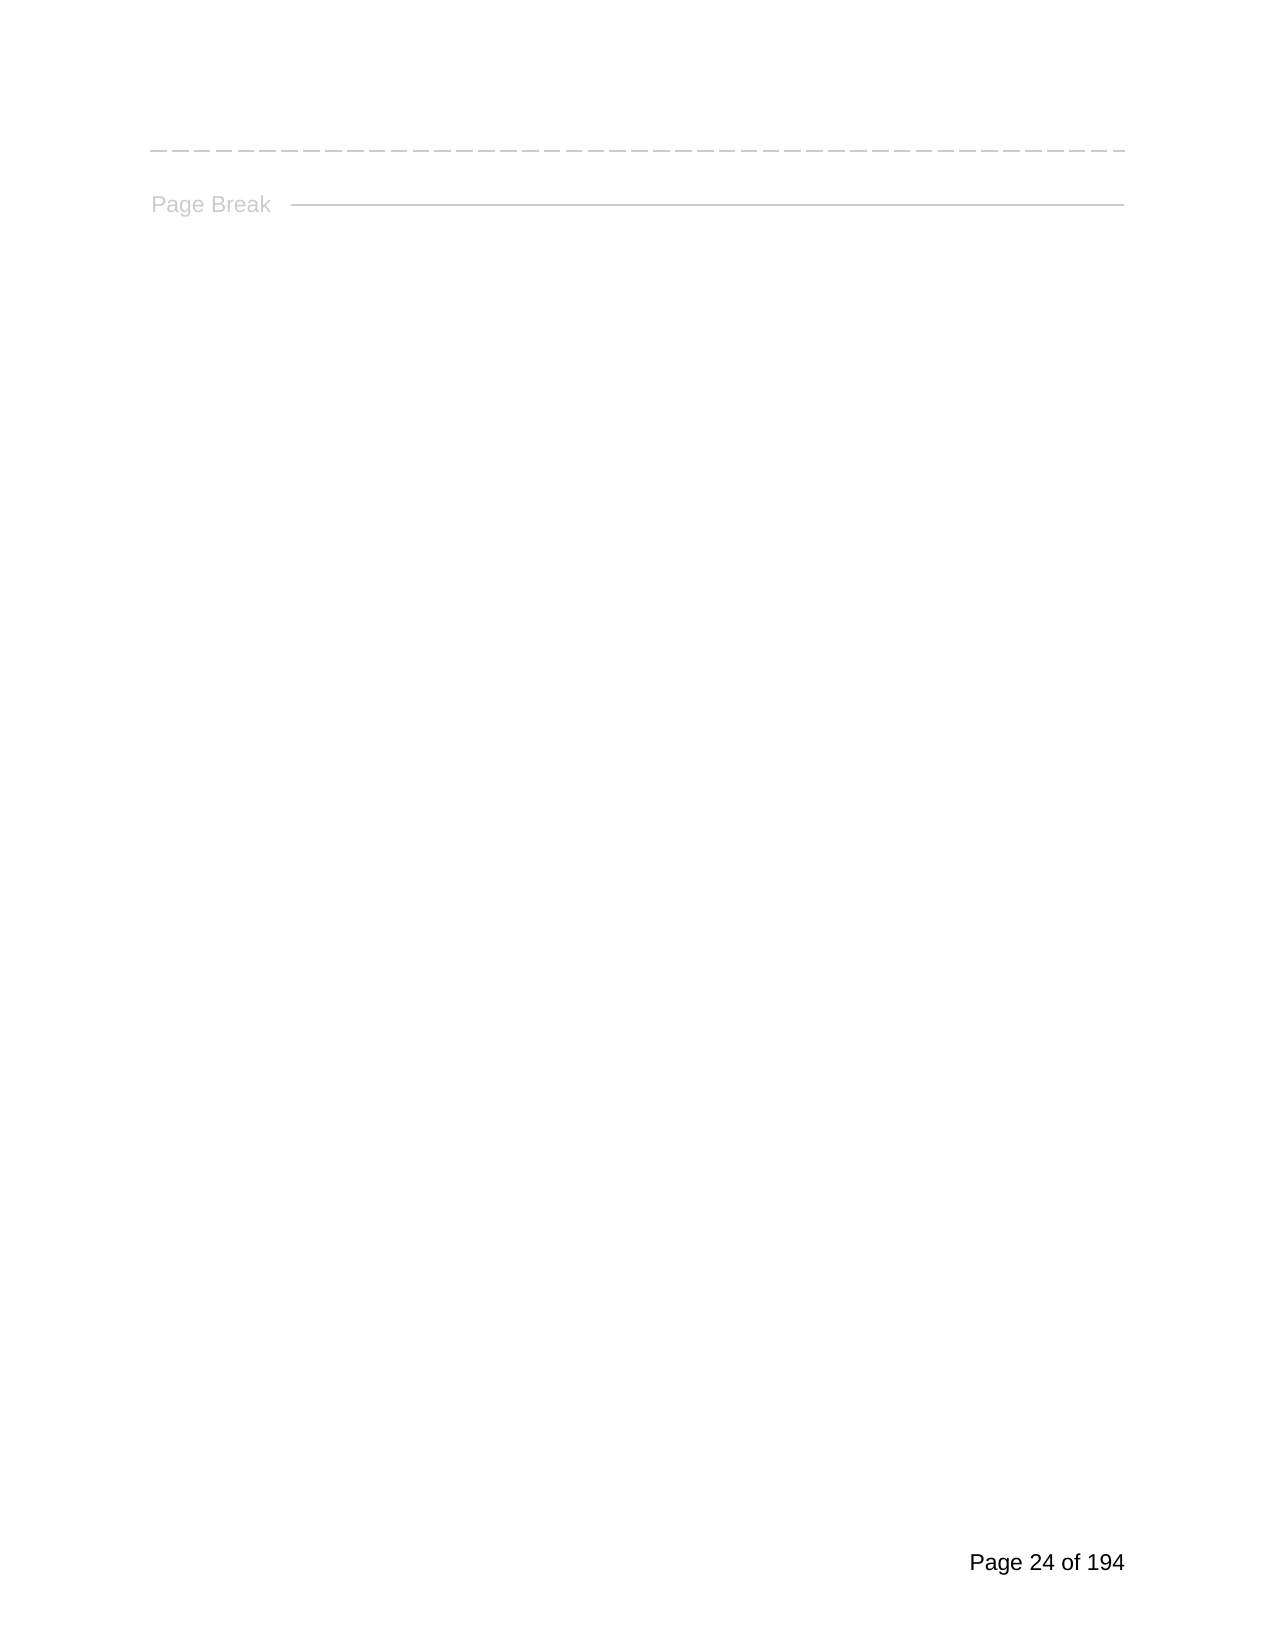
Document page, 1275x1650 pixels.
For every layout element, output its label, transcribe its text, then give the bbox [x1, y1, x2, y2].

table_header Page Break [150, 191, 290, 231]
table_header [290, 191, 1125, 231]
